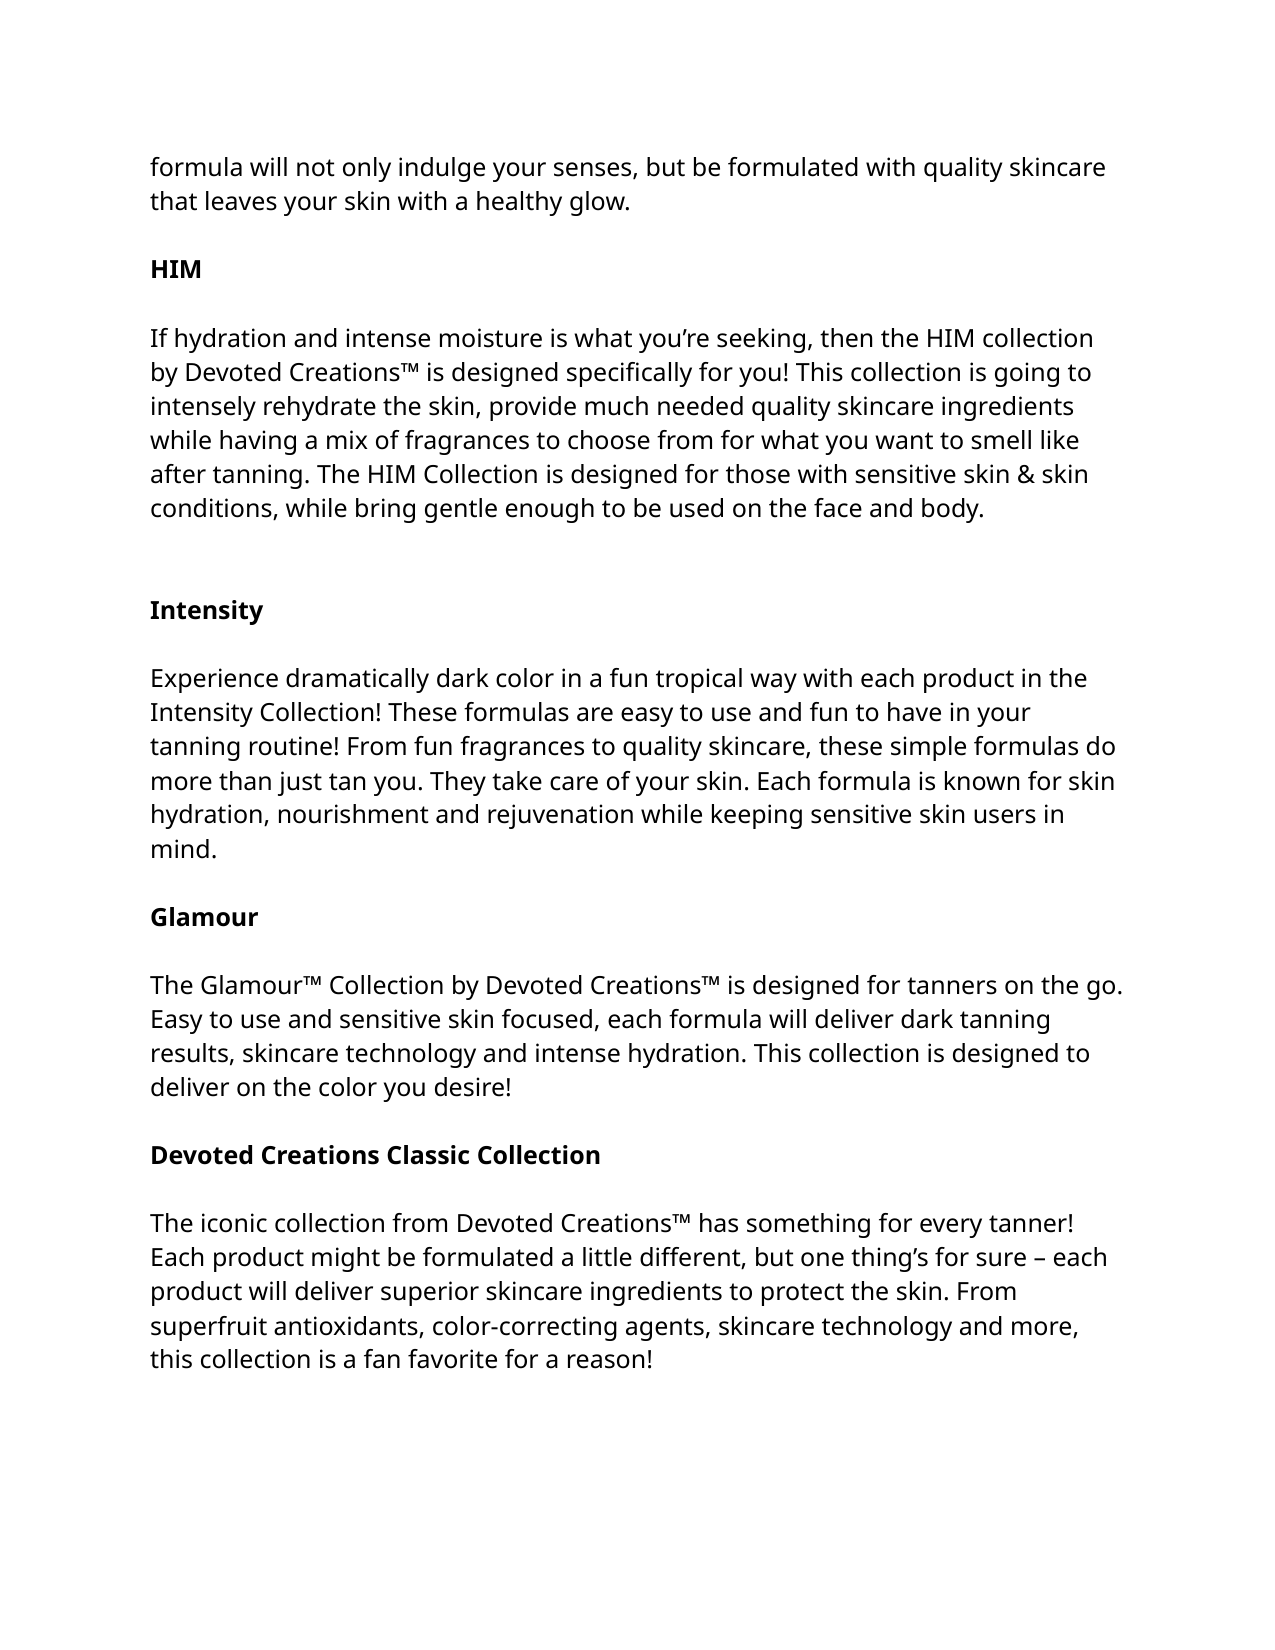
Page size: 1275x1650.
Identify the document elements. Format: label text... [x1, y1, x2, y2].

text Glamour [150, 899, 1125, 933]
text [150, 150, 1125, 218]
text Intensity [150, 593, 1125, 627]
text The Glamour™ Collection by Devoted Creations™ is designed for tanners on the go. Easy to use and sensitive skin focused, each formula will deliver dark tanning results, skincare technology and intense hydration. This collection is designed to deliver on the color you desire! [150, 967, 1125, 1104]
text The iconic collection from Devoted Creations™ has something for every tanner! Each product might be formulated a little different, but one thing’s for sure – each product will deliver superior skincare ingredients to protect the skin. From superfruit antioxidants, color-correcting agents, skincare technology and more, this collection is a fan favorite for a reason! [150, 1206, 1125, 1376]
text If hydration and intense moisture is what you’re seeking, then the HIM collection by Devoted Creations™ is designed specifically for you! This collection is going to intensely rehydrate the skin, provide much needed quality skincare ingredients while having a mix of fragrances to choose from for what you want to smell like after tanning. The HIM Collection is designed for those with sensitive skin & skin conditions, while bring gentle enough to be used on the face and body. [150, 286, 1125, 525]
text HIM [150, 252, 1125, 286]
text Experience dramatically dark color in a fun tropical way with each product in the Intensity Collection! These formulas are easy to use and fun to have in your tanning routine! From fun fragrances to quality skincare, these simple formulas do more than just tan you. They take care of your skin. Each formula is known for skin hydration, nourishment and rejuvenation while keeping sensitive skin users in mind. [150, 661, 1125, 865]
text Devoted Creations Classic Collection [150, 1138, 1125, 1172]
